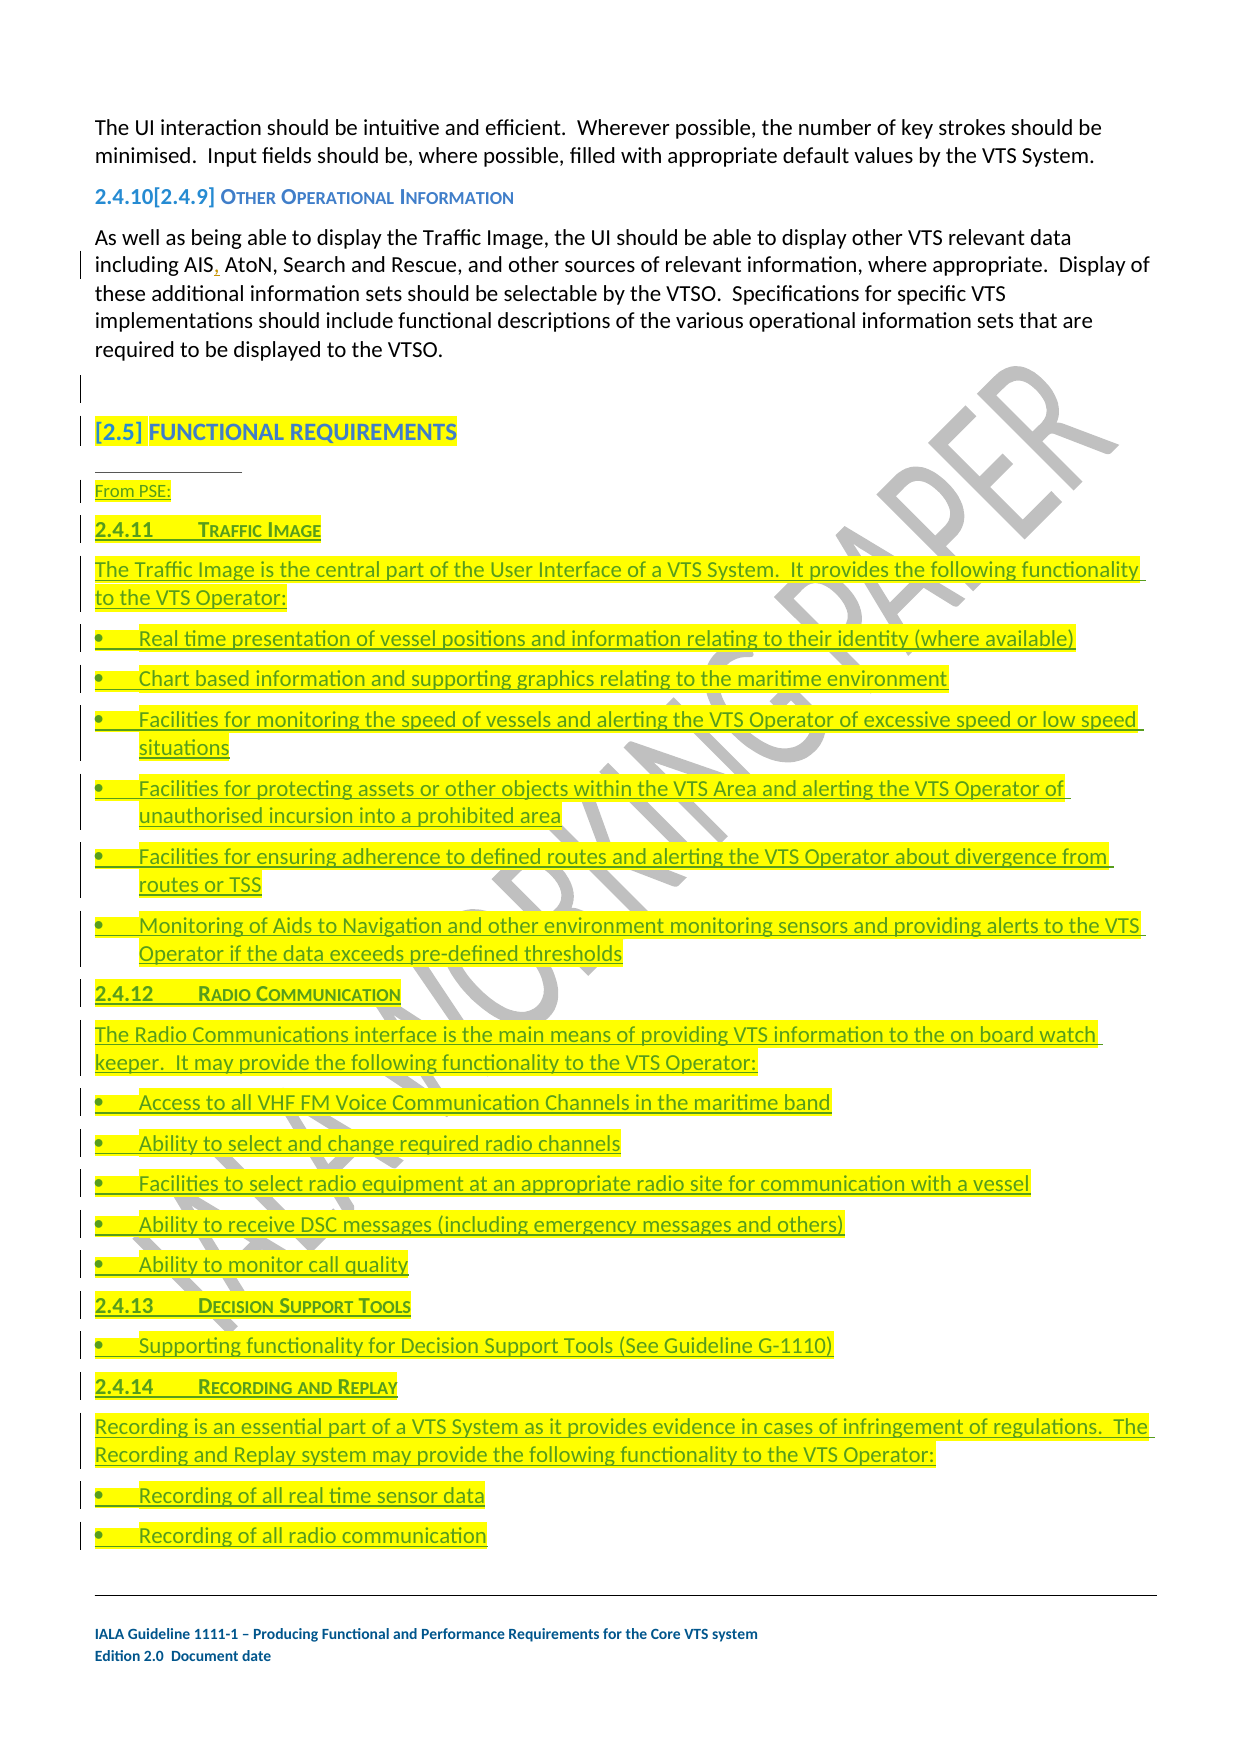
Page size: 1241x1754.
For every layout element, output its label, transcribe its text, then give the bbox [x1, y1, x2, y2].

text The UI interaction should be intuitive and efficient. Wherever possible, the number of key strokes should be minimised. Input fields should be, where possible, filled with appropriate default values by the VTS System. [94, 113, 1157, 169]
text As well as being able to display the Traffic Image, the UI should be able to display other VTS relevant data including AIS AtoN, Search and Rescue, and other sources of relevant information, where appropriate. Display of these additional information sets should be selectable by the VTSO. Specifications for specific VTS implementations should include functional descriptions of the various operational information sets that are required to be displayed to the VTSO. [94, 223, 1157, 363]
subtitle Other Operational Information [94, 182, 1157, 210]
subtitle Functional Requirements [457, 416, 1157, 446]
